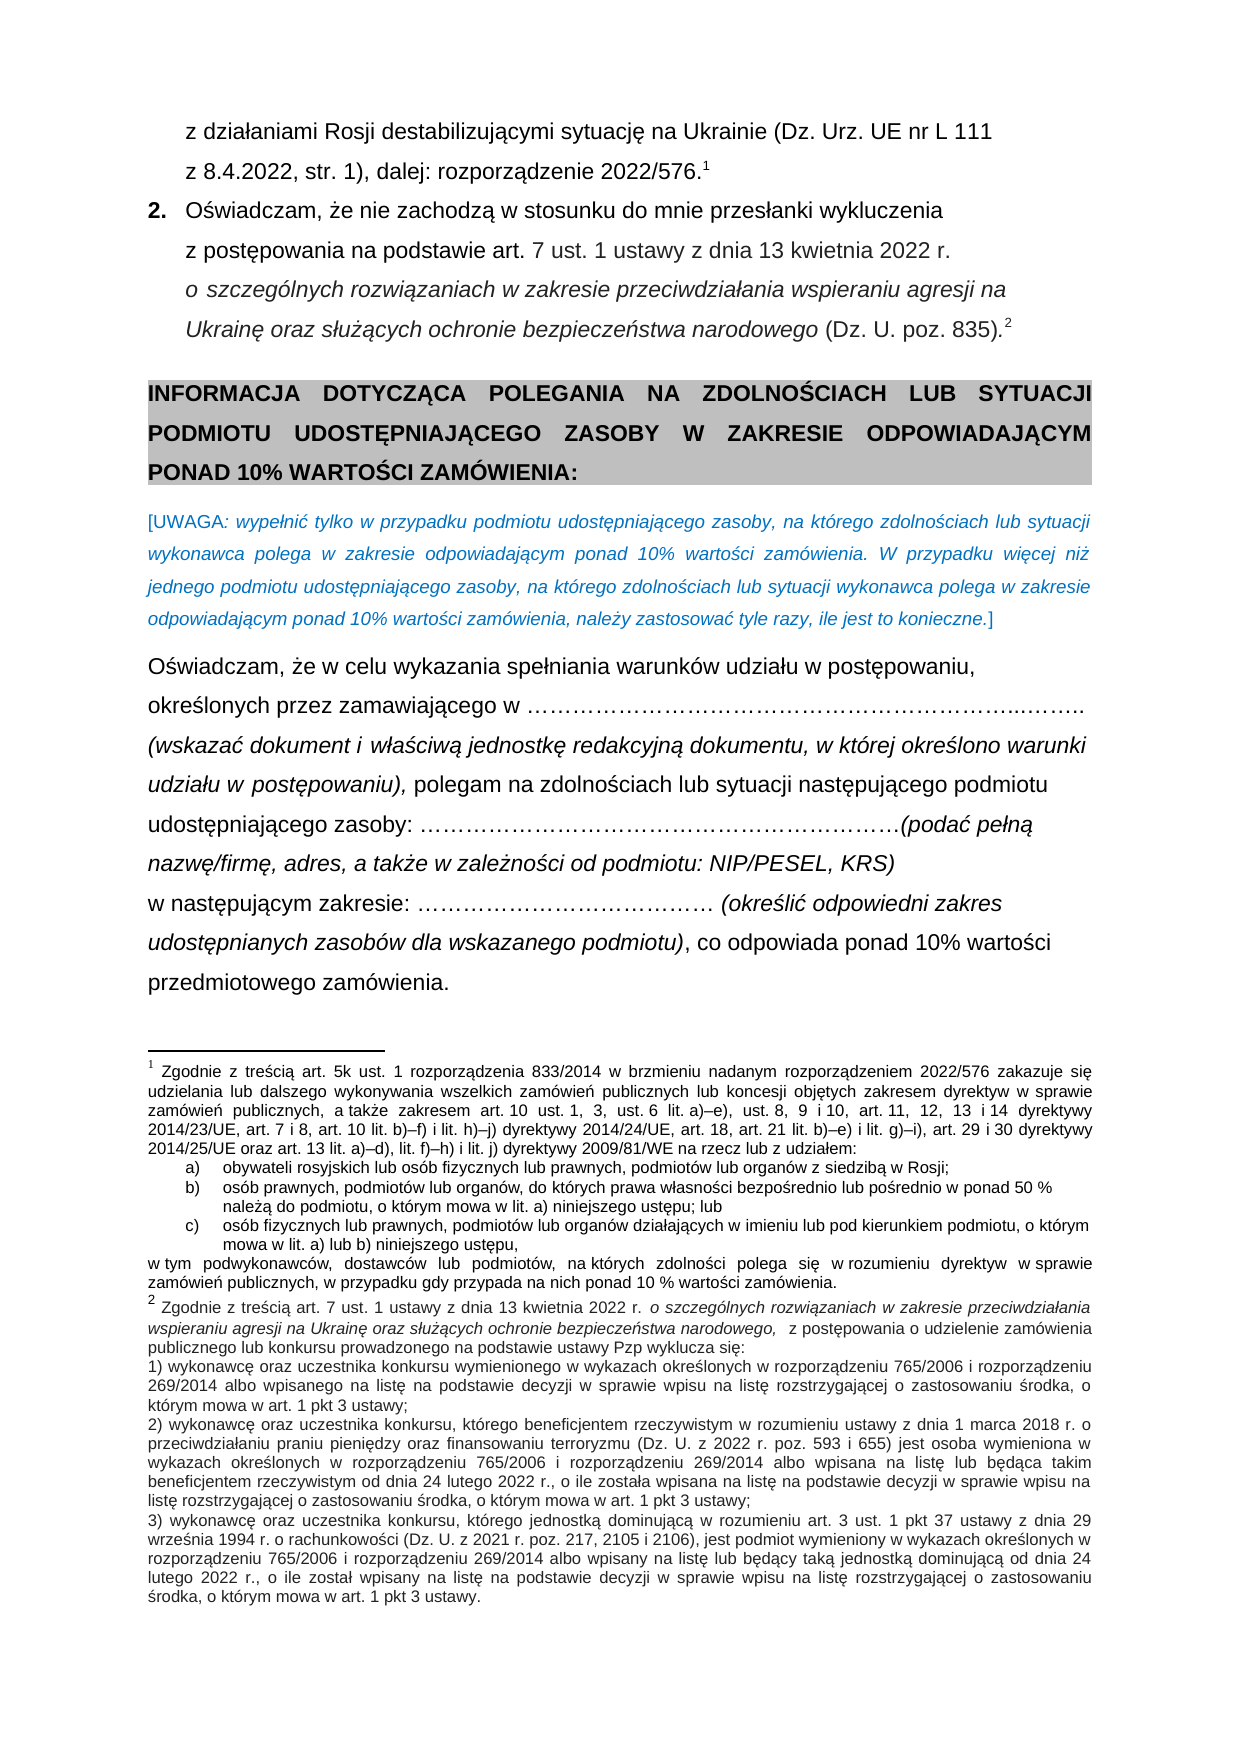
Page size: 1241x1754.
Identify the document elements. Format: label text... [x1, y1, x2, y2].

text [UWAGA: wypełnić tylko w przypadku podmiotu udostępniającego zasoby, na którego zdolnościach lub sytuacji wykonawca polega w zakresie odpowiadającym ponad 10% wartości zamówienia. W przypadku więcej niż jednego podmiotu udostępniającego zasoby, na którego zdolnościach lub sytuacji wykonawca polega w zakresie odpowiadającym ponad 10% wartości zamówienia, należy zastosować tyle razy, ile jest to konieczne.] [148, 511, 1092, 629]
text INFORMACJA DOTYCZĄCA POLEGANIA NA ZDOLNOŚCIACH LUB SYTUACJI PODMIOTU UDOSTĘPNIAJĄCEGO ZASOBY W ZAKRESIE ODPOWIADAJĄCYM PONAD 10% WARTOŚCI ZAMÓWIENIA: [148, 380, 1092, 485]
list Oświadczam, że nie zachodzą w stosunku do mnie przesłanki wykluczenia z postępowania na podstawie art. 7 ust. 1 ustawy z dnia 13 kwietnia 2022 r. o szczególnych rozwiązaniach w zakresie przeciwdziałania wspieraniu agresji na Ukrainę oraz służących ochronie bezpieczeństwa narodowego (Dz. U. poz. 835). [148, 197, 1092, 342]
text Oświadczam, że w celu wykazania spełniania warunków udziału w postępowaniu, określonych przez zamawiającego w ………………………………………………………...…….. (wskazać dokument i właściwą jednostkę redakcyjną dokumentu, w której określono warunki udziału w postępowaniu), polegam na zdolnościach lub sytuacji następującego podmiotu udostępniającego zasoby: ………………………………………………………(podać pełną nazwę/firmę, adres, a także w zależności od podmiotu: NIP/PESEL, KRS) w następującym zakresie: ………………………………… (określić odpowiedni zakres udostępnianych zasobów dla wskazanego podmiotu), co odpowiada ponad 10% wartości przedmiotowego zamówienia. [148, 653, 1092, 995]
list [148, 118, 1092, 184]
